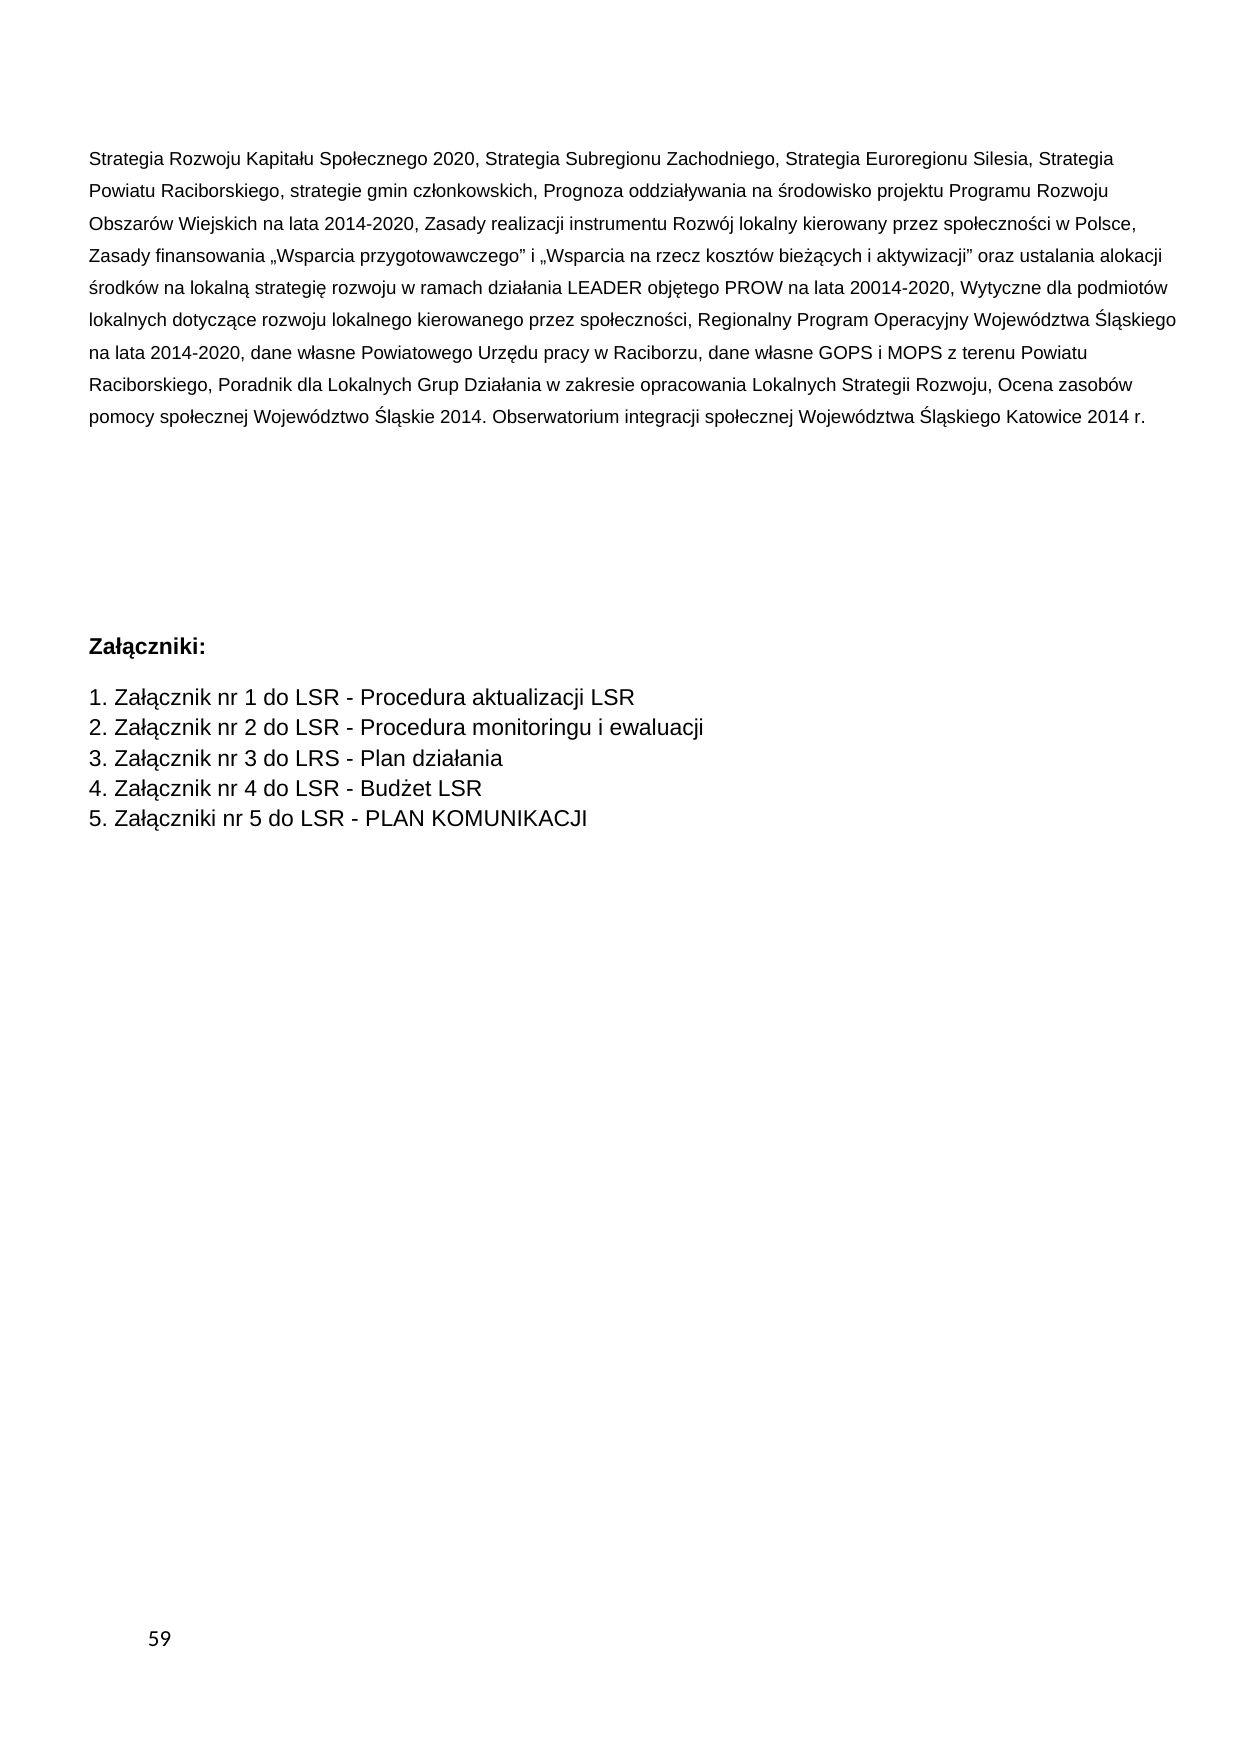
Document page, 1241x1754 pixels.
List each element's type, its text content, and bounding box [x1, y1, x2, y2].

text Załączniki: [89, 633, 1181, 659]
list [89, 148, 1181, 428]
text 1. Załącznik nr 1 do LSR - Procedura aktualizacji LSR 2. Załącznik nr 2 do LSR - Procedura monitoringu i ewaluacji 3. Załącznik nr 3 do LRS - Plan działania 4. Załącznik nr 4 do LSR - Budżet LSR 5. Załączniki nr 5 do LSR - PLAN KOMUNIKACJI [89, 684, 1181, 831]
